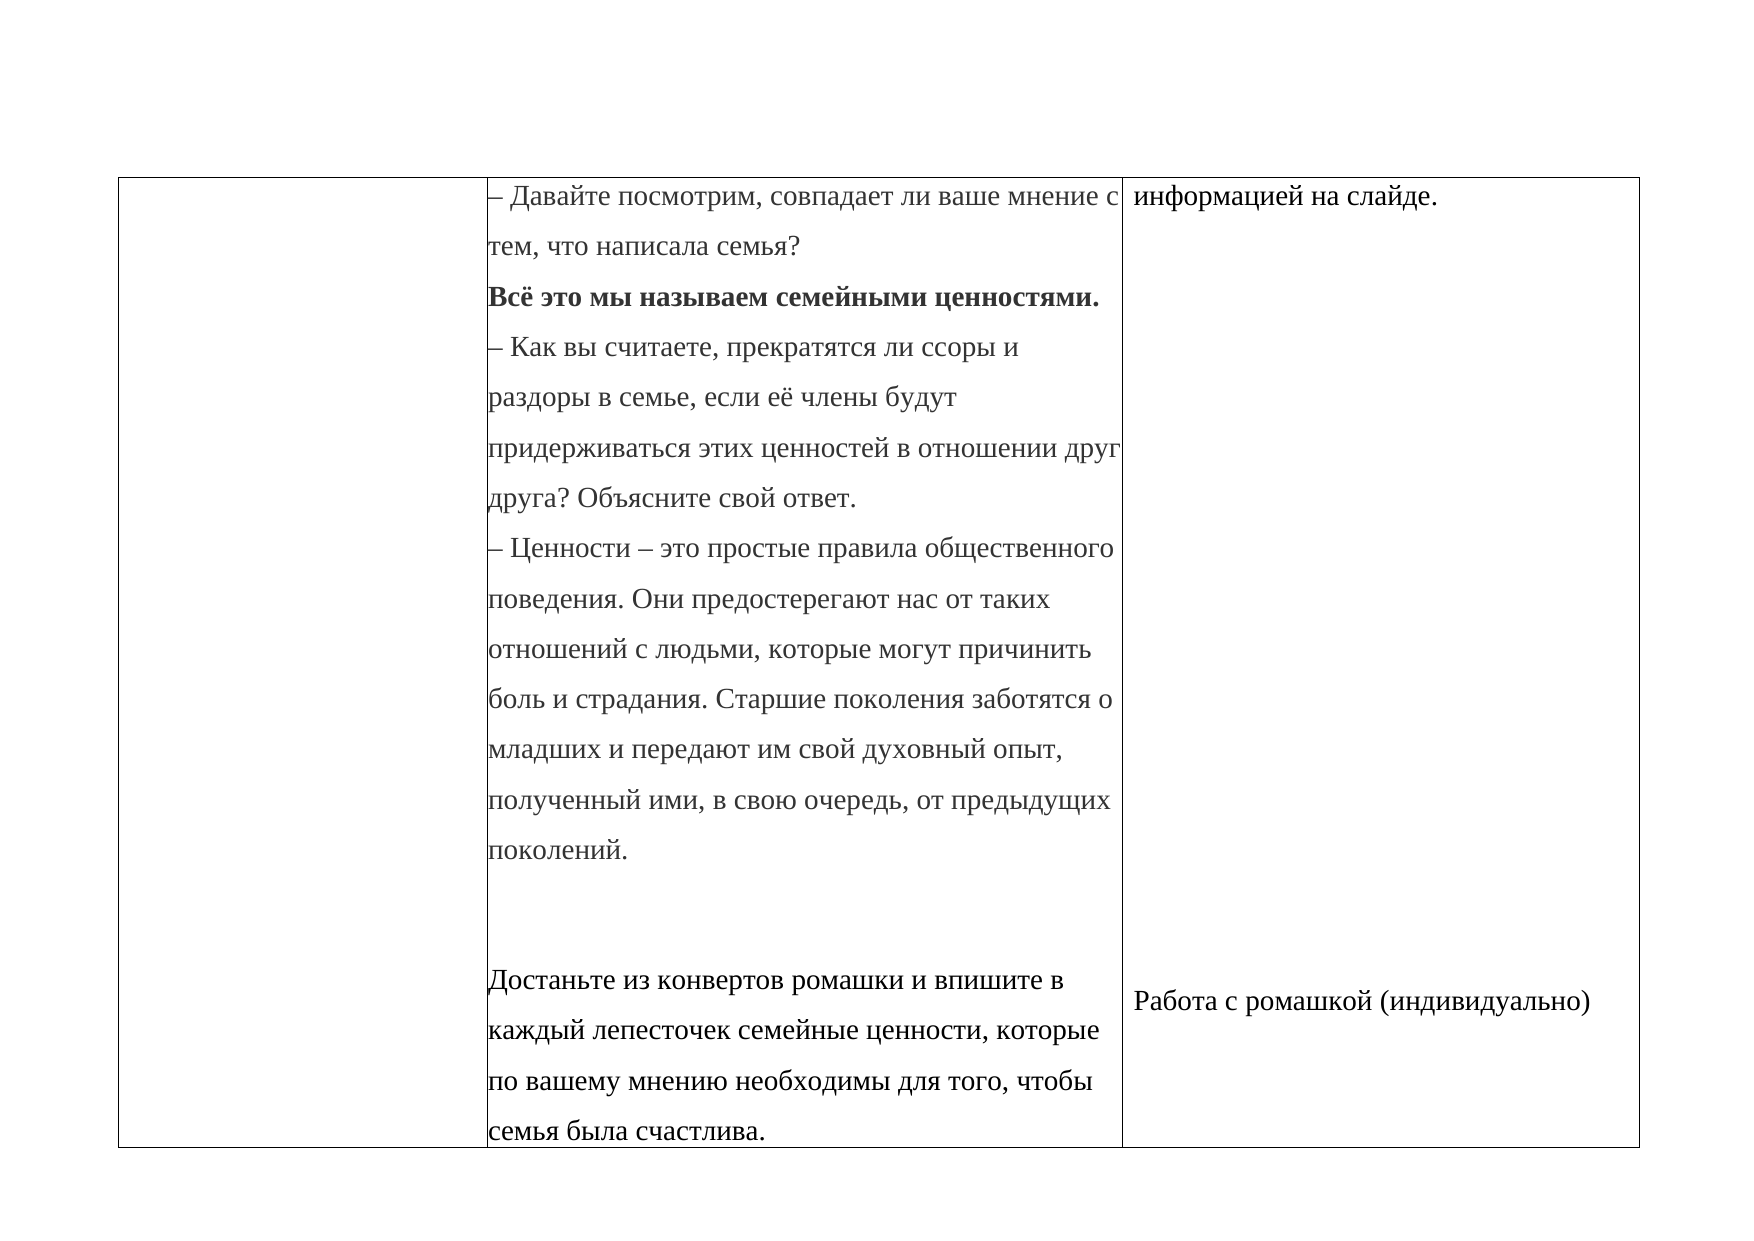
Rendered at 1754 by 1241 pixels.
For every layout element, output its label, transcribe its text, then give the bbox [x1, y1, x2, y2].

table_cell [119, 178, 487, 1147]
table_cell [1123, 178, 1639, 1147]
